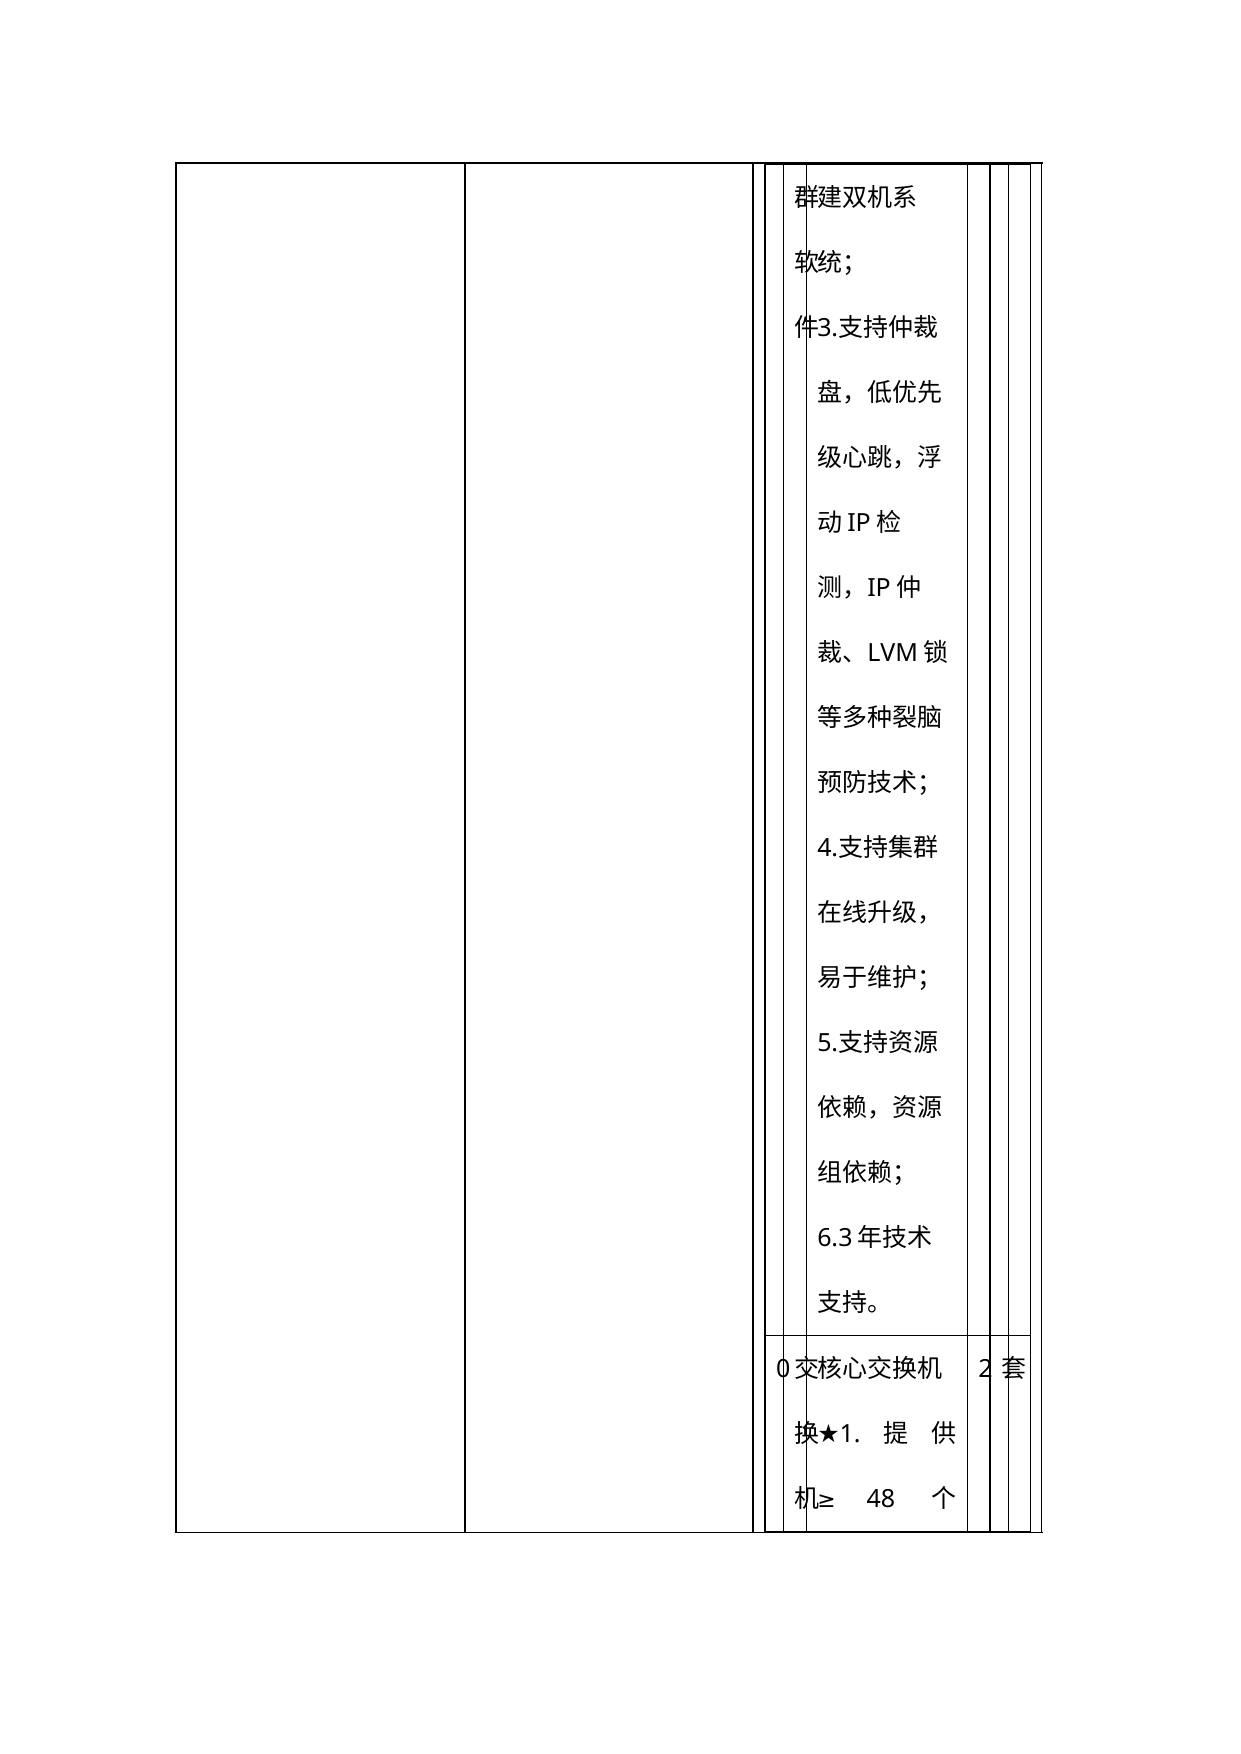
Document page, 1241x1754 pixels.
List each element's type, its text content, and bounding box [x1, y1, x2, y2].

table_cell [991, 165, 1008, 1335]
table_cell [968, 1336, 989, 1531]
table_cell [1031, 164, 1041, 1532]
table_cell [784, 1336, 806, 1531]
table_cell [1009, 1336, 1030, 1531]
table_cell [807, 165, 967, 1335]
table_cell [968, 165, 989, 1335]
table_cell [754, 164, 764, 1532]
table_cell [807, 1336, 967, 1531]
table_cell [766, 1336, 783, 1531]
table_cell [766, 165, 783, 1335]
table_cell 1 [177, 164, 464, 1532]
table_cell [466, 164, 752, 1532]
table_cell [1009, 165, 1030, 1335]
table_cell [784, 165, 806, 1335]
table_cell [991, 1336, 1008, 1531]
